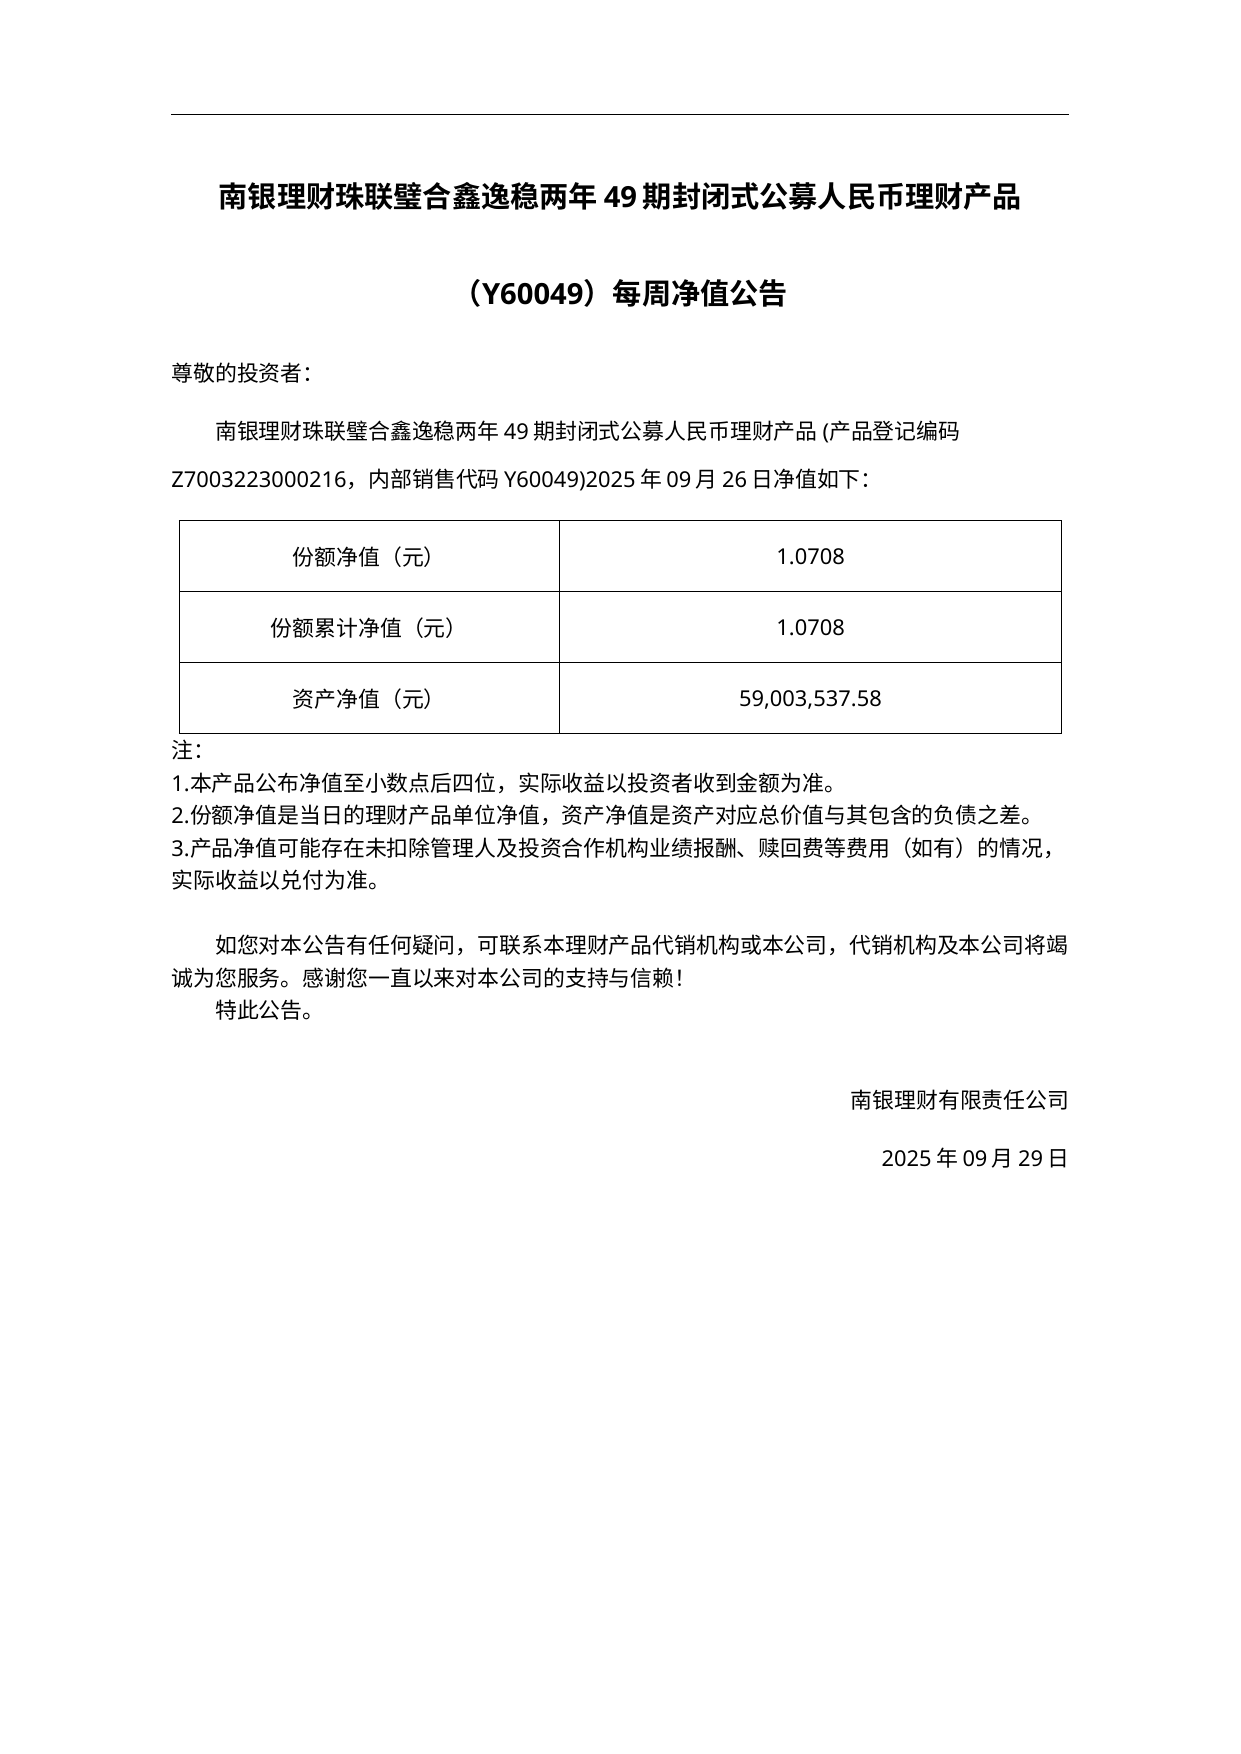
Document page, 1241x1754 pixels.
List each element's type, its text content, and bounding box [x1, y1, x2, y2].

text 特此公告。 [171, 993, 1069, 1025]
table_cell 资产净值（元） [180, 663, 559, 733]
text 注： [171, 733, 1069, 765]
text 南银理财珠联璧合鑫逸稳两年49期封闭式公募人民币理财产品 (产品登记编码Z7003223000216，内部销售代码Y60049)2025年09月26日净值如下： [171, 413, 1069, 494]
table_cell 份额累计净值（元） [180, 592, 559, 662]
table_header 份额净值（元） [180, 521, 559, 591]
text 1.本产品公布净值至小数点后四位，实际收益以投资者收到金额为准。 [171, 765, 1069, 798]
text 南银理财有限责任公司 [171, 1082, 1069, 1115]
text 如您对本公告有任何疑问，可联系本理财产品代销机构或本公司，代销机构及本公司将竭诚为您服务。感谢您一直以来对本公司的支持与信赖！ [171, 928, 1069, 993]
text 2.份额净值是当日的理财产品单位净值，资产净值是资产对应总价值与其包含的负债之差。 [171, 798, 1069, 830]
table_cell 59,003,537.58 [560, 663, 1061, 733]
text 3.产品净值可能存在未扣除管理人及投资合作机构业绩报酬、赎回费等费用（如有）的情况，实际收益以兑付为准。 [171, 830, 1069, 895]
text 2025年09月29日 [171, 1140, 1069, 1173]
text 尊敬的投资者： [171, 355, 1069, 388]
table_cell 1.0708 [560, 592, 1061, 662]
table_header 1.0708 [560, 521, 1061, 591]
text 南银理财珠联璧合鑫逸稳两年49期封闭式公募人民币理财产品（Y60049）每周净值公告 [171, 162, 1069, 324]
